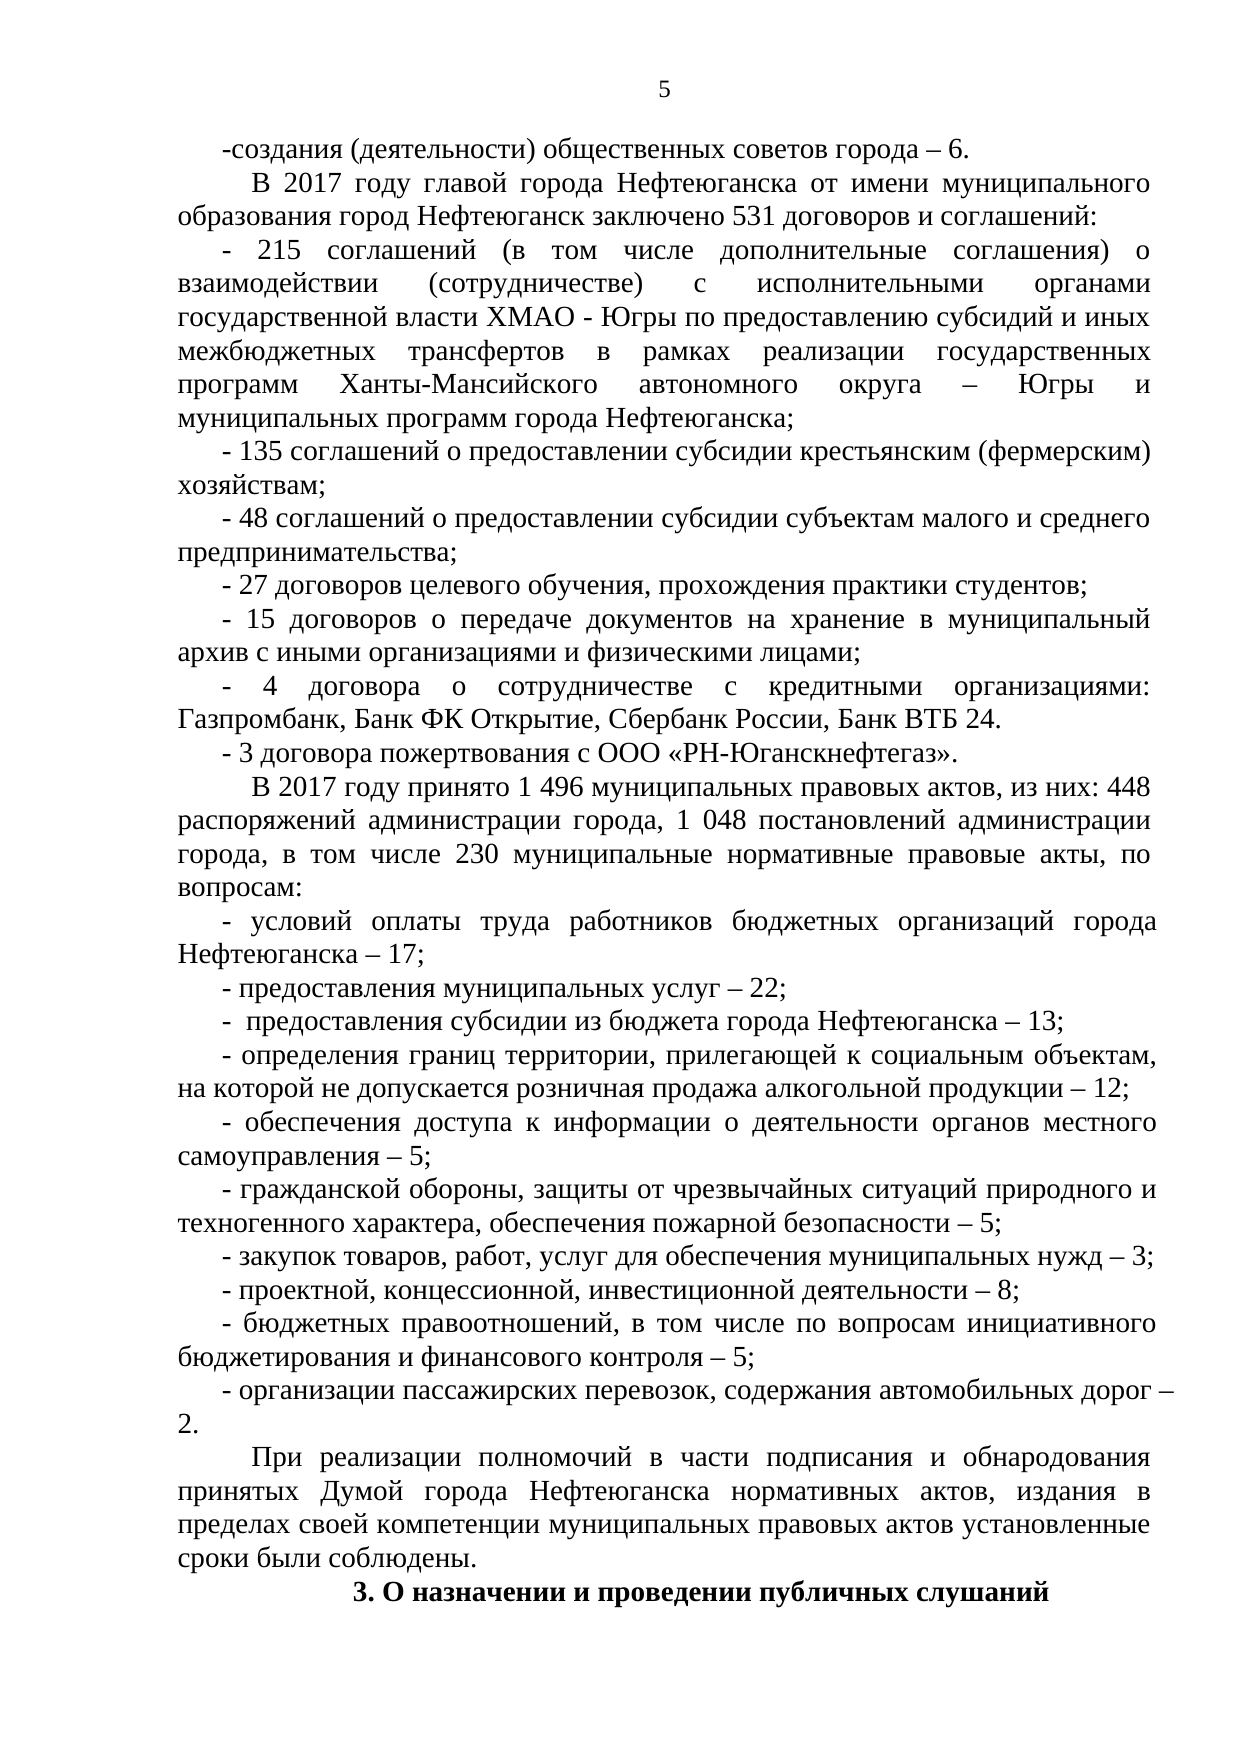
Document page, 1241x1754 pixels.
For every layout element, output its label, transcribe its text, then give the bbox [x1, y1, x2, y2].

text - предоставления субсидии из бюджета города Нефтеюганска – 13; [177, 1003, 1157, 1037]
text - организации пассажирских перевозок, содержания автомобильных дорог – 2. [177, 1372, 1181, 1439]
text - 215 соглашений (в том числе дополнительные соглашения) о взаимодействии (сотрудничестве) с исполнительными органами государственной власти ХМАО - Югры по предоставлению субсидий и иных межбюджетных трансфертов в рамках реализации государственных программ Ханты-Мансийского автономного округа – Югры и муниципальных программ города Нефтеюганска; [177, 232, 1152, 433]
text - 48 соглашений о предоставлении субсидии субъектам малого и среднего предпринимательства; [177, 500, 1152, 567]
text - обеспечения доступа к информации о деятельности органов местного самоуправления – 5; [177, 1104, 1157, 1171]
text - 135 соглашений о предоставлении субсидии крестьянским (фермерским) хозяйствам; [177, 433, 1152, 500]
text - 4 договора о сотрудничестве с кредитными организациями: Газпромбанк, Банк ФК Открытие, Сбербанк России, Банк ВТБ 24. [177, 668, 1152, 735]
text - условий оплаты труда работников бюджетных организаций города Нефтеюганска – 17; [177, 903, 1157, 970]
text - определения границ территории, прилегающей к социальным объектам, на которой не допускается розничная продажа алкогольной продукции – 12; [177, 1037, 1157, 1104]
text - бюджетных правоотношений, в том числе по вопросам инициативного бюджетирования и финансового контроля – 5; [177, 1305, 1157, 1372]
text -создания (деятельности) общественных советов города – 6. [177, 131, 1152, 165]
text При реализации полномочий в части подписания и обнародования принятых Думой города Нефтеюганска нормативных актов, издания в пределах своей компетенции муниципальных правовых актов установленные сроки были соблюдены. [177, 1439, 1152, 1574]
text - 15 договоров о передаче документов на хранение в муниципальный архив с иными организациями и физическими лицами; [177, 601, 1152, 668]
text - гражданской обороны, защиты от чрезвычайных ситуаций природного и техногенного характера, обеспечения пожарной безопасности – 5; [177, 1171, 1157, 1238]
text - 3 договора пожертвования с ООО «РН-Юганскнефтегаз». [177, 735, 1152, 769]
text 3. О назначении и проведении публичных слушаний [177, 1574, 1152, 1607]
text - 27 договоров целевого обучения, прохождения практики студентов; [177, 567, 1152, 601]
text В 2017 году главой города Нефтеюганска от имени муниципального образования город Нефтеюганск заключено 531 договоров и соглашений: [177, 165, 1152, 232]
text - предоставления муниципальных услуг – 22; [177, 970, 1157, 1003]
text - закупок товаров, работ, услуг для обеспечения муниципальных нужд – 3; [177, 1238, 1157, 1272]
text - проектной, концессионной, инвестиционной деятельности – 8; [177, 1272, 1157, 1305]
text В 2017 году принято 1 496 муниципальных правовых актов, из них: 448 распоряжений администрации города, 1 048 постановлений администрации города, в том числе 230 муниципальные нормативные правовые акты, по вопросам: [177, 769, 1152, 903]
